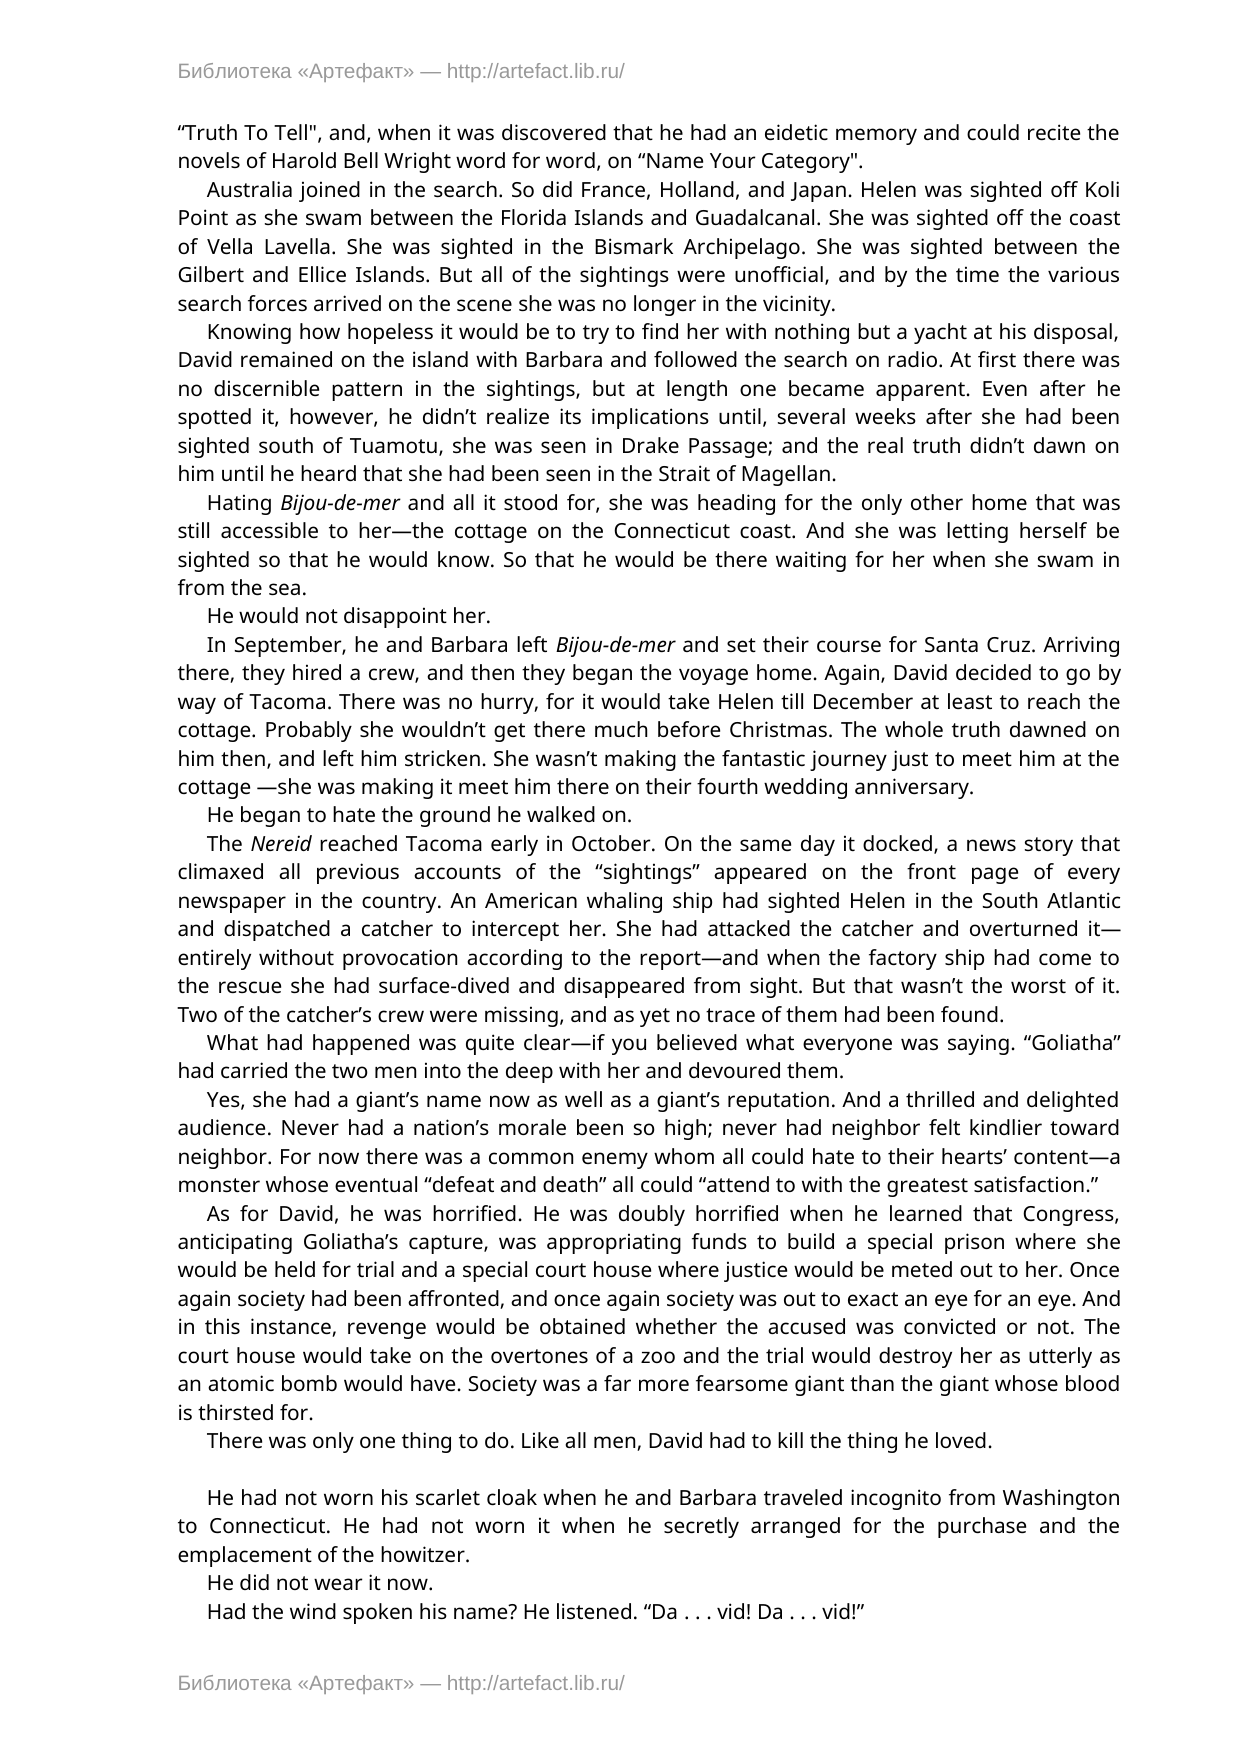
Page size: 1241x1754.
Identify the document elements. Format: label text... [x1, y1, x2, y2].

text He began to hate the ground he walked on. [177, 801, 1122, 829]
text What had happened was quite clear—if you believed what everyone was saying. “Goliatha” had carried the two men into the deep with her and devoured them. [177, 1028, 1122, 1085]
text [177, 118, 1122, 175]
text Australia joined in the search. So did France, Holland, and Japan. Helen was sighted off Koli Point as she swam between the Florida Islands and Guadalcanal. She was sighted off the coast of Vella Lavella. She was sighted in the Bismark Archipelago. She was sighted between the Gilbert and Ellice Islands. But all of the sightings were unofficial, and by the time the various search forces arrived on the scene she was no longer in the vicinity. [177, 175, 1122, 317]
text Yes, she had a giant’s name now as well as a giant’s reputation. And a thrilled and delighted audience. Never had a nation’s morale been so high; never had neighbor felt kindlier toward neighbor. For now there was a common enemy whom all could hate to their hearts’ content—a monster whose eventual “defeat and death” all could “attend to with the greatest satisfaction.” [177, 1085, 1122, 1199]
text The Nereid reached Tacoma early in October. On the same day it docked, a news story that climaxed all previous accounts of the “sightings” appeared on the front page of every newspaper in the country. An American whaling ship had sighted Helen in the South Atlantic and dispatched a catcher to intercept her. She had attacked the catcher and overturned it—entirely without provocation according to the report—and when the factory ship had come to the rescue she had surface-dived and disappeared from sight. But that wasn’t the worst of it. Two of the catcher’s crew were missing, and as yet no trace of them had been found. [177, 829, 1122, 1028]
text Hating Bijou-de-mer and all it stood for, she was heading for the only other home that was still accessible to her—the cottage on the Connecticut coast. And she was letting herself be sighted so that he would know. So that he would be there waiting for her when she swam in from the sea. [177, 488, 1122, 602]
text There was only one thing to do. Like all men, David had to kill the thing he loved. [177, 1426, 1122, 1455]
text In September, he and Barbara left Bijou-de-mer and set their course for Santa Cruz. Arriving there, they hired a crew, and then they began the voyage home. Again, David decided to go by way of Tacoma. There was no hurry, for it would take Helen till December at least to reach the cottage. Probably she wouldn’t get there much before Christmas. The whole truth dawned on him then, and left him stricken. She wasn’t making the fantastic journey just to meet him at the cottage —she was making it meet him there on their fourth wedding anniversary. [177, 630, 1122, 801]
text He had not worn his scarlet cloak when he and Barbara traveled incognito from Washington to Connecticut. He had not worn it when he secretly arranged for the purchase and the emplacement of the howitzer. [177, 1483, 1122, 1568]
text He would not disappoint her. [177, 602, 1122, 630]
text Knowing how hopeless it would be to try to find her with nothing but a yacht at his disposal, David remained on the island with Barbara and followed the search on radio. At first there was no discernible pattern in the sightings, but at length one became apparent. Even after he spotted it, however, he didn’t realize its implications until, several weeks after she had been sighted south of Tuamotu, she was seen in Drake Passage; and the real truth didn’t dawn on him until he heard that she had been seen in the Strait of Magellan. [177, 317, 1122, 488]
text As for David, he was horrified. He was doubly horrified when he learned that Congress, anticipating Goliatha’s capture, was appropriating funds to build a special prison where she would be held for trial and a special court house where justice would be meted out to her. Once again society had been affronted, and once again society was out to exact an eye for an eye. And in this instance, revenge would be obtained whether the accused was convicted or not. The court house would take on the overtones of a zoo and the trial would destroy her as utterly as an atomic bomb would have. Society was a far more fearsome giant than the giant whose blood is thirsted for. [177, 1199, 1122, 1426]
text He did not wear it now. [177, 1568, 1122, 1597]
text Had the wind spoken his name? He listened. “Da . . . vid! Da . . . vid!” [177, 1597, 1122, 1625]
